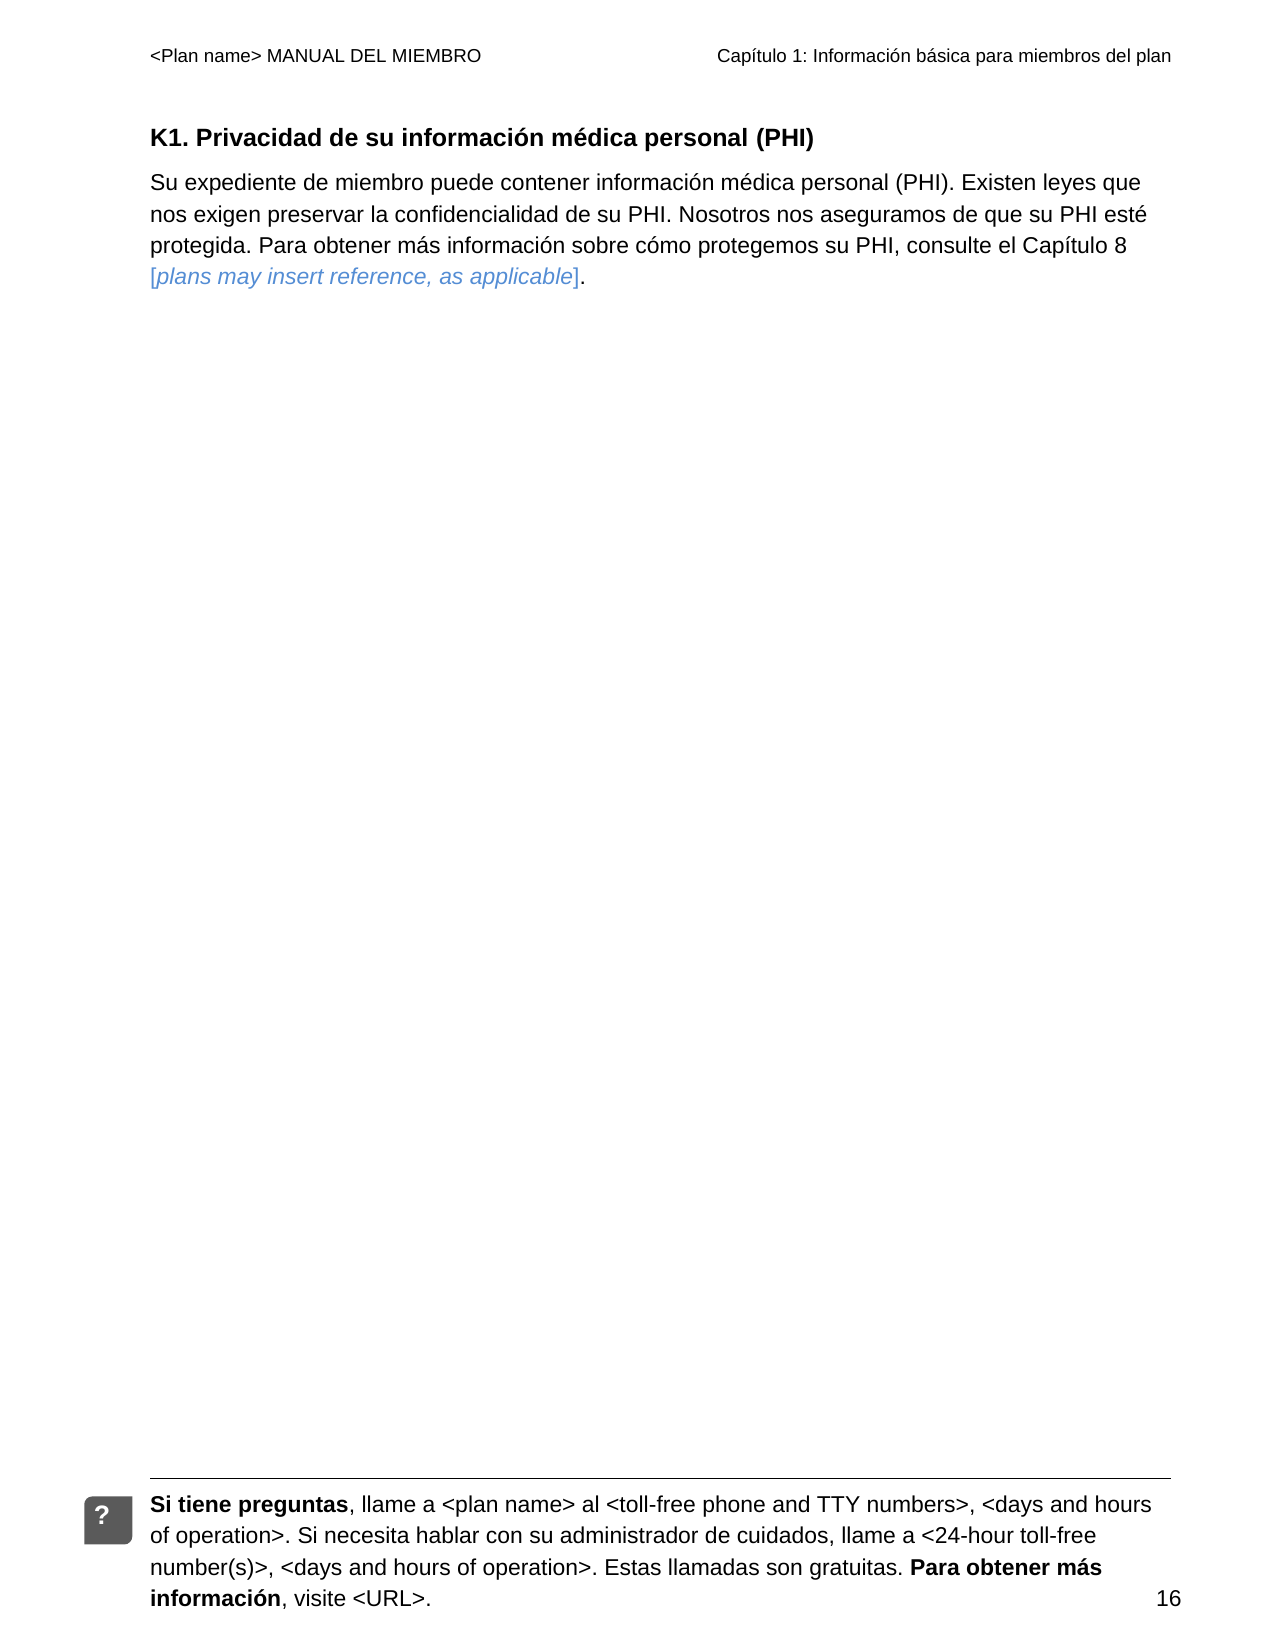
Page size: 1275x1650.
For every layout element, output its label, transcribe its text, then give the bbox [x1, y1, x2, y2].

text Su expediente de miembro puede contener información médica personal (PHI). Existen leyes que nos exigen preservar la confidencialidad de su PHI. Nosotros nos aseguramos de que su PHI esté protegida. Para obtener más información sobre cómo protegemos su PHI, consulte el Capítulo 8 [plans may insert reference, as applicable]. [150, 166, 1171, 291]
subtitle K1. Privacidad de su información médica personal (PHI) [150, 120, 1096, 153]
